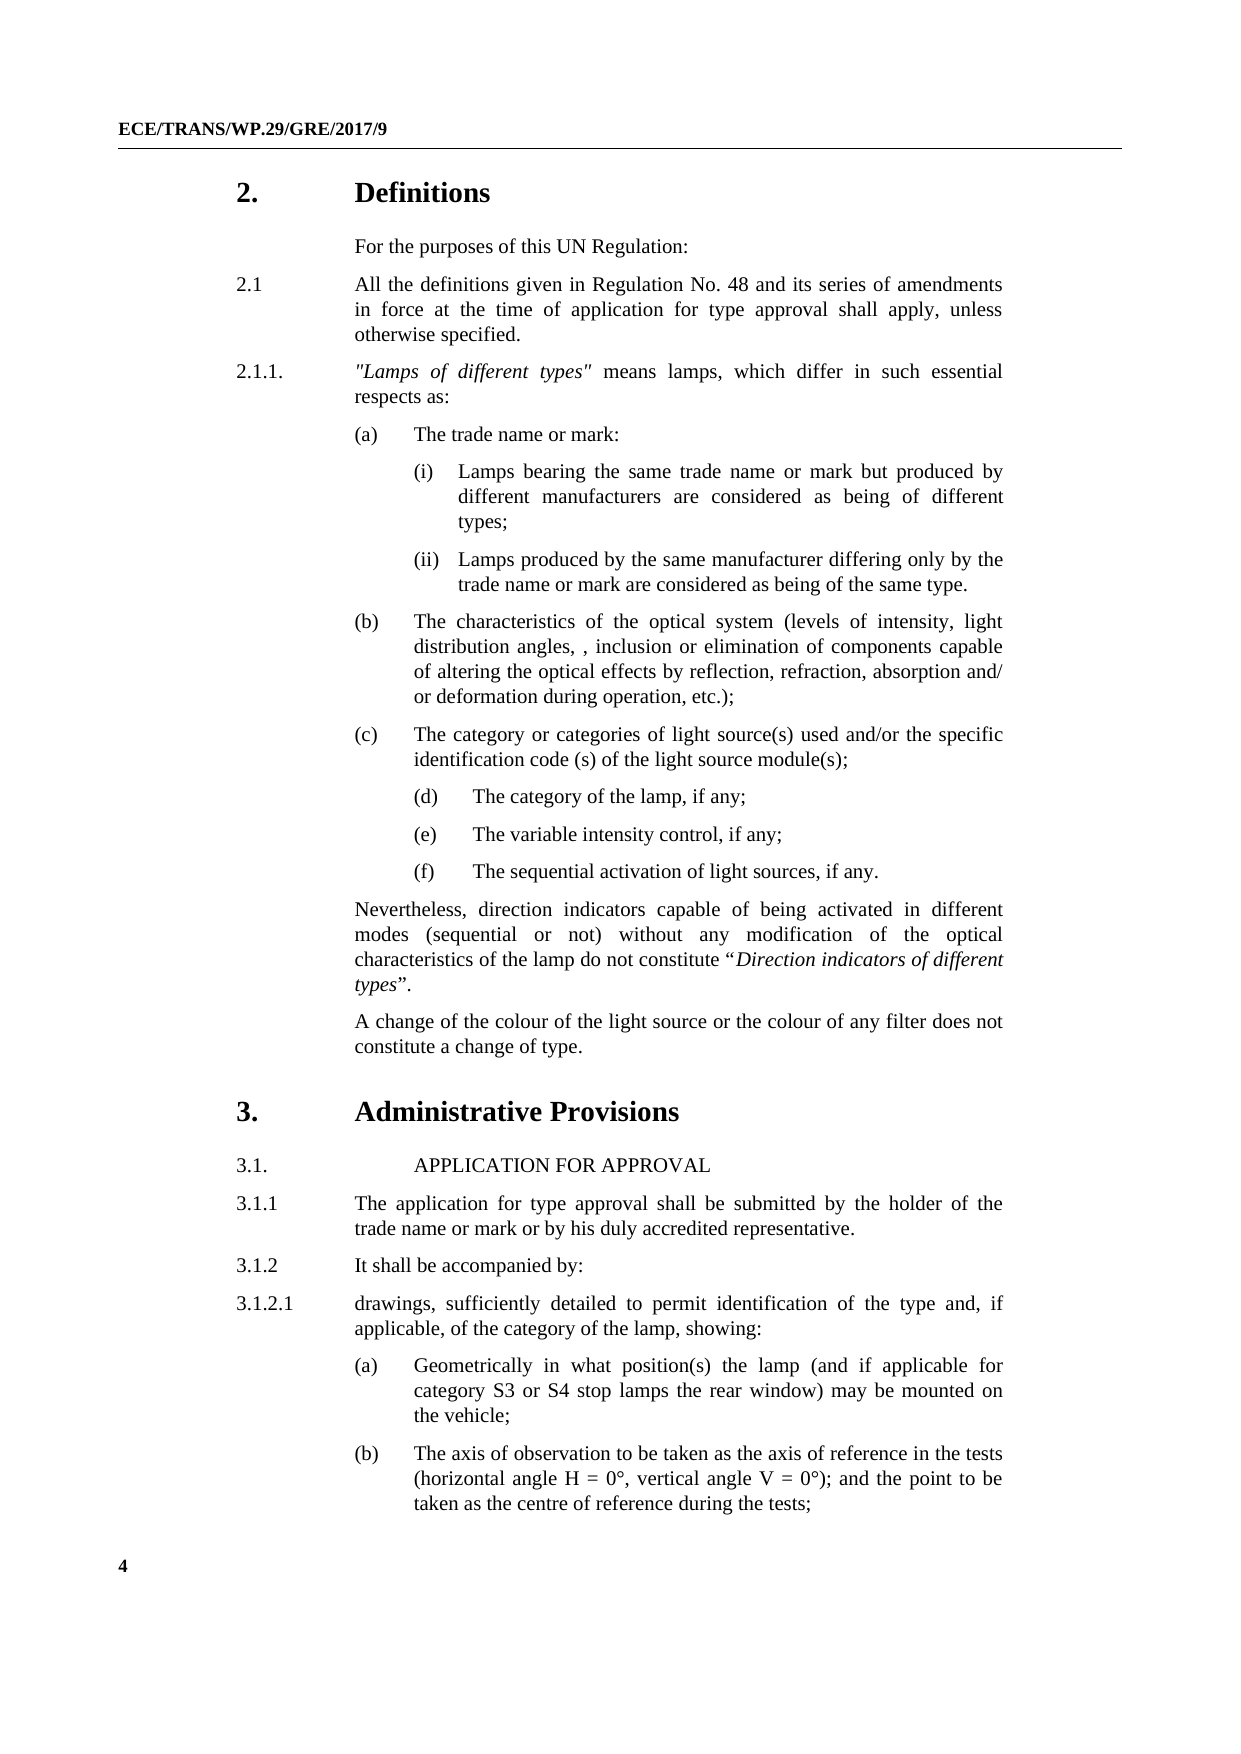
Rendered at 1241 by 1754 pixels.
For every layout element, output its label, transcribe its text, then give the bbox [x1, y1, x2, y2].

text (i) Lamps bearing the same trade name or mark but produced by different manufacturers are considered as being of different types; [413, 458, 1004, 533]
text (b) The axis of observation to be taken as the axis of reference in the tests (horizontal angle H = 0°, vertical angle V = 0°); and the point to be taken as the centre of reference during the tests; [354, 1440, 1004, 1515]
text (ii) Lamps produced by the same manufacturer differing only by the trade name or mark are considered as being of the same type. [413, 546, 1004, 596]
text 2.1.1. "Lamps of different types" means lamps, which differ in such essential respects as: [236, 358, 1004, 408]
text 3.1.2 It shall be accompanied by: [236, 1252, 1004, 1277]
text (a) The trade name or mark: [354, 421, 1004, 446]
text Nevertheless, direction indicators capable of being activated in different modes (sequential or not) without any modification of the optical characteristics of the lamp do not constitute “Direction indicators of different types”. [354, 896, 1004, 996]
text 3.1.1 The application for type approval shall be submitted by the holder of the trade name or mark or by his duly accredited representative. [236, 1190, 1004, 1240]
text 3.1.2.1 drawings, sufficiently detailed to permit identification of the type and, if applicable, of the category of the lamp, showing: [236, 1290, 1004, 1340]
text 3.1. APPLICATION FOR APPROVAL [236, 1152, 1004, 1177]
text A change of the colour of the light source or the colour of any filter does not constitute a change of type. [354, 1008, 1004, 1058]
text (d) The category of the lamp, if any; [354, 783, 1004, 808]
text 3. Administrative Provisions [118, 1096, 1004, 1127]
text (a) Geometrically in what position(s) the lamp (and if applicable for category S3 or S4 stop lamps the rear window) may be mounted on the vehicle; [354, 1352, 1004, 1427]
text 2.1 All the definitions given in Regulation No. 48 and its series of amendments in force at the time of application for type approval shall apply, unless otherwise specified. [236, 271, 1004, 346]
text (f) The sequential activation of light sources, if any. [354, 858, 1004, 883]
text 2. Definitions [118, 177, 1004, 208]
text (c) The category or categories of light source(s) used and/or the specific identification code (s) of the light source module(s); [354, 721, 1004, 771]
text (e) The variable intensity control, if any; [354, 821, 1004, 846]
text For the purposes of this UN Regulation: [354, 233, 1004, 258]
text (b) The characteristics of the optical system (levels of intensity, light distribution angles, , inclusion or elimination of components capable of altering the optical effects by reflection, refraction, absorption and/ or deformation during operation, etc.); [354, 608, 1004, 708]
